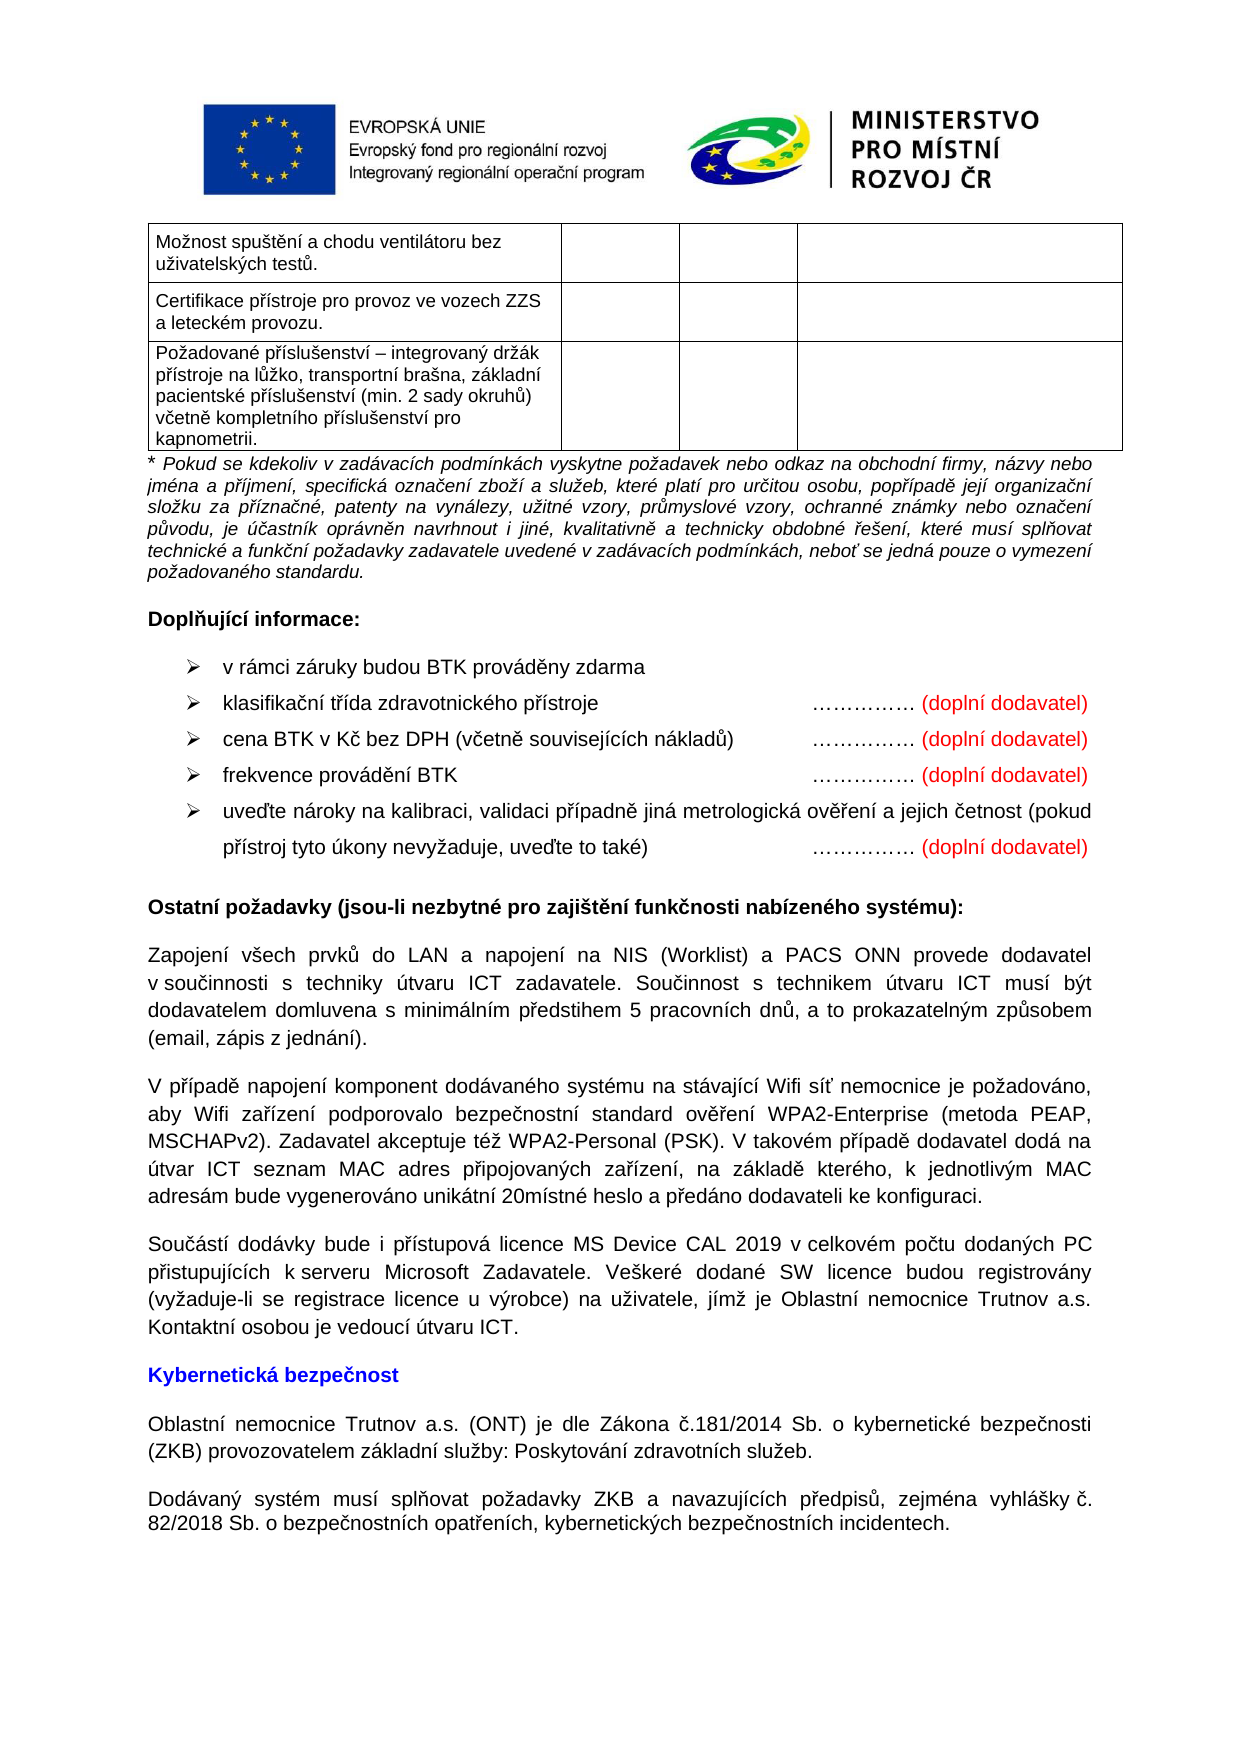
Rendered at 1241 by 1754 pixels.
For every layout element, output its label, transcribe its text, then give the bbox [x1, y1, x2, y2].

text V případě napojení komponent dodávaného systému na stávající Wifi síť nemocnice je požadováno, aby Wifi zařízení podporovalo bezpečnostní standard ověření WPA2-Enterprise (metoda PEAP, MSCHAPv2). Zadavatel akceptuje též WPA2-Personal (PSK). V takovém případě dodavatel dodá na útvar ICT seznam MAC adres připojovaných zařízení, na základě kterého, k jednotlivým MAC adresám bude vygenerováno unikátní 20místné heslo a předáno dodavateli ke konfiguraci. [148, 1074, 1093, 1208]
table_cell [562, 224, 679, 282]
list uveďte nároky na kalibraci, validaci případně jiná metrologická ověření a jejich četnost (pokud přístroj tyto úkony nevyžaduje, uveďte to také) …………… (doplní dodavatel) [185, 799, 1093, 859]
table_cell [680, 224, 797, 282]
table_cell Možnost spuštění a chodu ventilátoru bez uživatelských testů. [149, 224, 561, 282]
table_cell [798, 342, 1122, 450]
table_cell [798, 283, 1122, 341]
table_cell [562, 283, 679, 341]
table_cell Požadované příslušenství – integrovaný držák přístroje na lůžko, transportní brašna, základní pacientské příslušenství (min. 2 sady okruhů) včetně kompletního příslušenství pro kapnometrii. [149, 342, 561, 450]
text Doplňující informace: [148, 607, 1093, 631]
list klasifikační třída zdravotnického přístroje …………… (doplní dodavatel) [185, 691, 1093, 715]
table_cell [562, 342, 679, 450]
text Kybernetická bezpečnost [148, 1363, 1093, 1387]
text Oblastní nemocnice Trutnov a.s. (ONT) je dle Zákona č.181/2014 Sb. o kybernetické bezpečnosti (ZKB) provozovatelem základní služby: Poskytování zdravotních služeb. [148, 1411, 1093, 1463]
table_cell [680, 283, 797, 341]
list cena BTK v Kč bez DPH (včetně souvisejících nákladů) …………… (doplní dodavatel) [185, 727, 1093, 751]
list frekvence provádění BTK …………… (doplní dodavatel) [185, 763, 1093, 787]
text Dodávaný systém musí splňovat požadavky ZKB a navazujících předpisů, zejména vyhlášky č. 82/2018 Sb. o bezpečnostních opatřeních, kybernetických bezpečnostních incidentech. [148, 1487, 1093, 1535]
text Součástí dodávky bude i přístupová licence MS Device CAL 2019 v celkovém počtu dodaných PC přistupujících k serveru Microsoft Zadavatele. Veškeré dodané SW licence budou registrovány (vyžaduje-li se registrace licence u výrobce) na uživatele, jímž je Oblastní nemocnice Trutnov a.s. Kontaktní osobou je vedoucí útvaru ICT. [148, 1232, 1093, 1339]
list v rámci záruky budou BTK prováděny zdarma [185, 654, 1093, 679]
text Ostatní požadavky (jsou-li nezbytné pro zajištění funkčnosti nabízeného systému): [148, 895, 1093, 919]
table_cell [798, 224, 1122, 282]
table_cell [680, 342, 797, 450]
table_cell Certifikace přístroje pro provoz ve vozech ZZS a leteckém provozu. [149, 283, 561, 341]
text Zapojení všech prvků do LAN a napojení na NIS (Worklist) a PACS ONN provede dodavatel v součinnosti s techniky útvaru ICT zadavatele. Součinnost s technikem útvaru ICT musí být dodavatelem domluvena s minimálním předstihem 5 pracovních dnů, a to prokazatelným způsobem (email, zápis z jednání). [148, 943, 1093, 1049]
